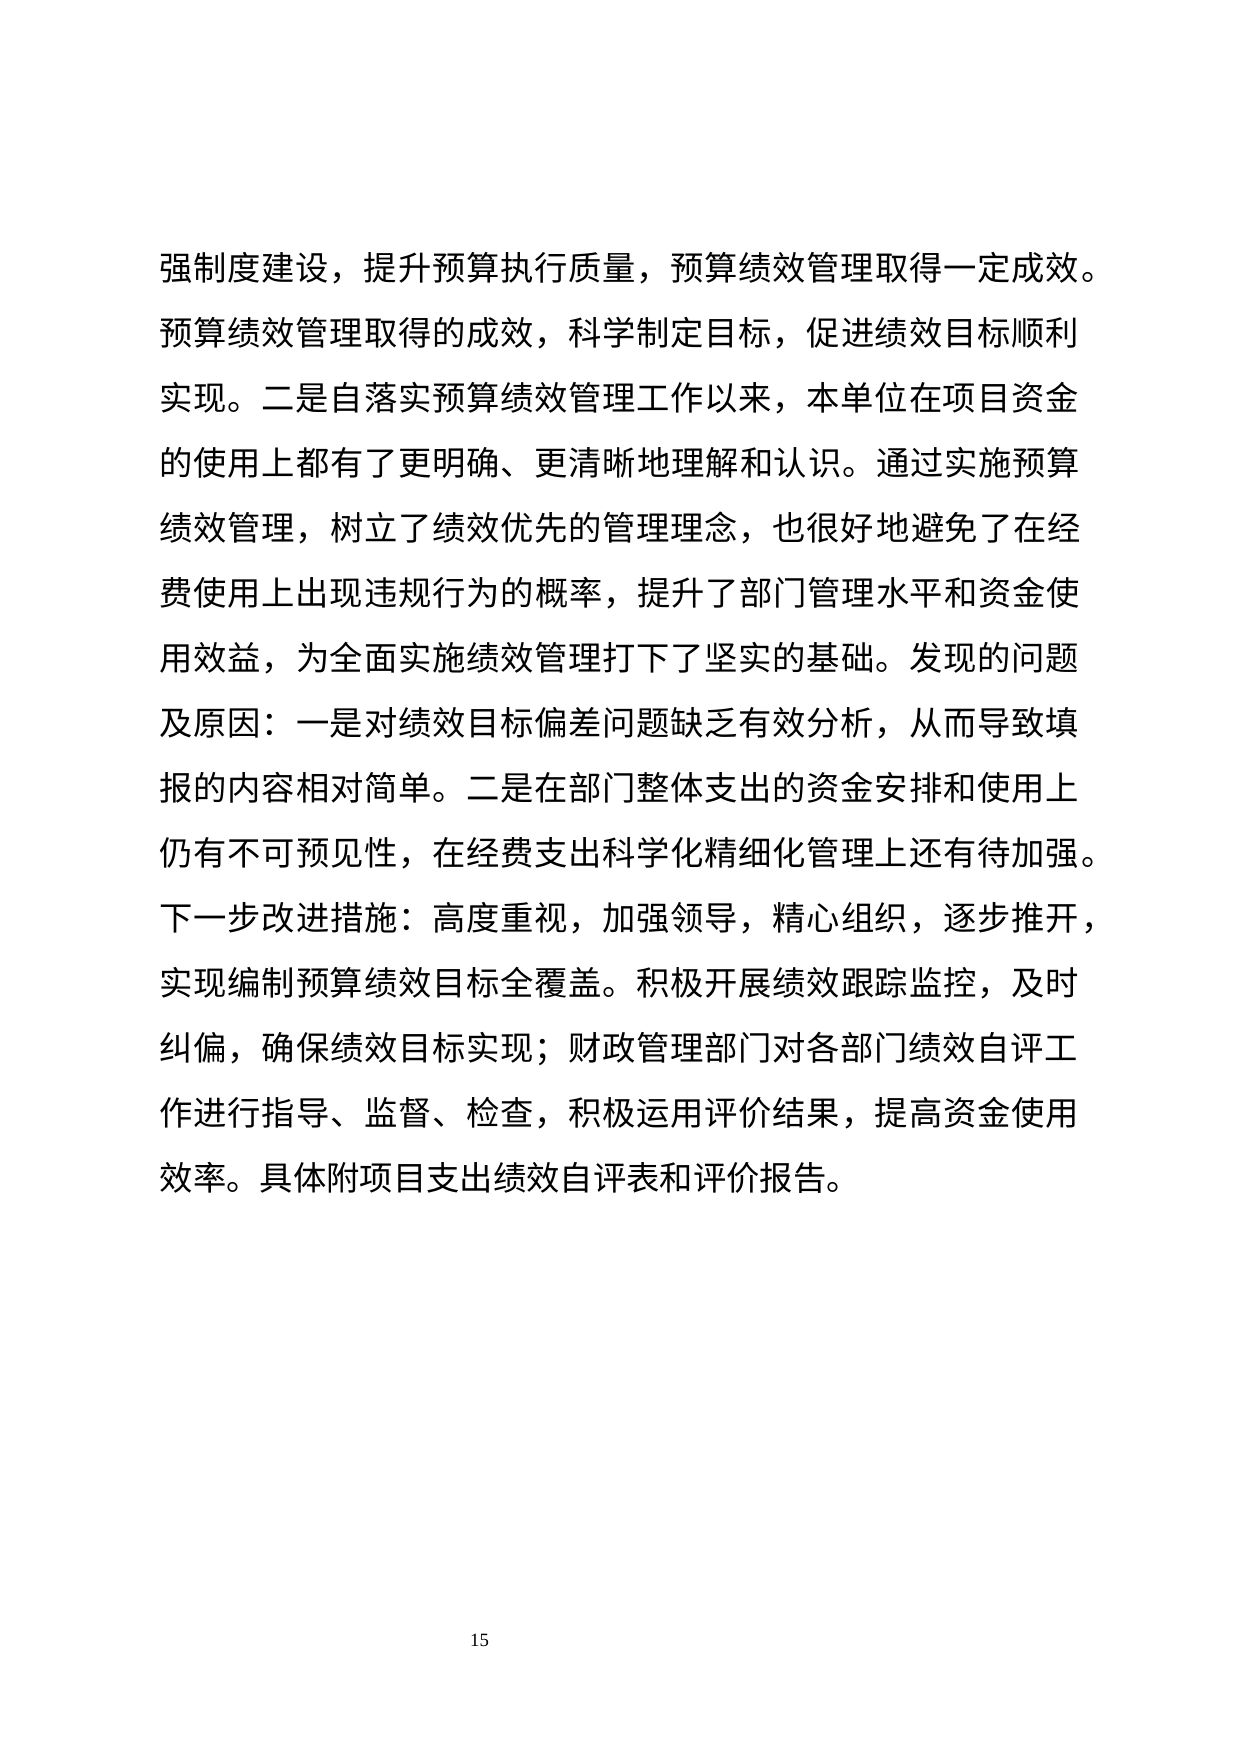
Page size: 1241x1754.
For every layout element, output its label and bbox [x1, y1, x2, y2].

text [159, 233, 1081, 1208]
